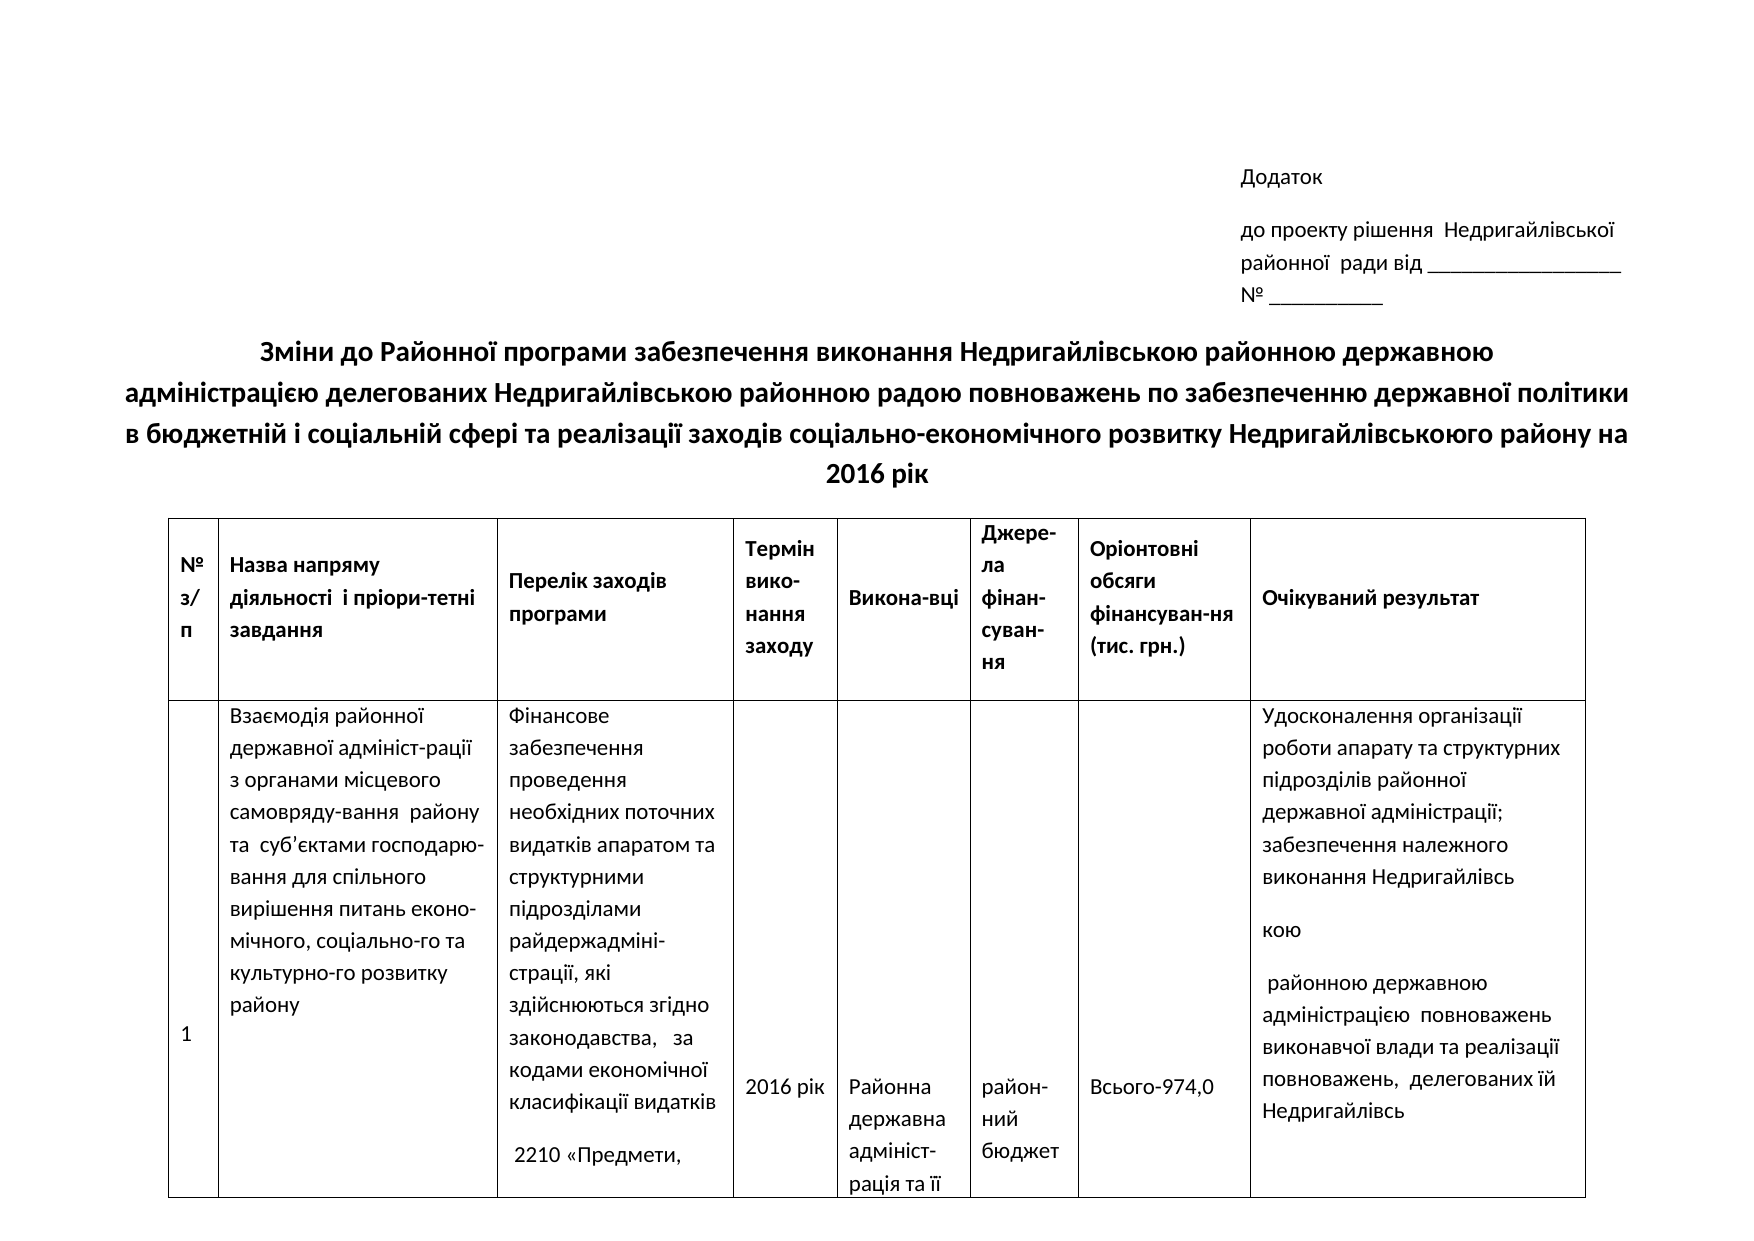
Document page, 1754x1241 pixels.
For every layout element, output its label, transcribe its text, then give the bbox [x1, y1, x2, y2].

table_cell 2016 рік [734, 701, 837, 1197]
table_header Перелік заходів програми [498, 519, 733, 700]
text до проекту рішення Недригайлівської районної ради від _________________ № __________ [1240, 215, 1636, 308]
table_header Очікуваний результат [1251, 519, 1585, 700]
text Додаток [1240, 162, 1636, 190]
table_header Джере-ла фінан-суван-ня [971, 519, 1078, 700]
table_header Викона-вці [838, 519, 970, 700]
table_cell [1251, 701, 1585, 1197]
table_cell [1079, 701, 1250, 1197]
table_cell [838, 701, 970, 1197]
table_cell 1 [169, 701, 218, 1197]
table_header Назва напряму діяльності і пріори-тетні завдання [219, 519, 497, 700]
text Зміни до Районної програми забезпечення виконання Недригайлівською районною державною адміністрацією делегованих Недригайлівською районною радою повноважень по забезпеченню державної політики в бюджетній і соціальній сфері та реалізації заходів соціально-економічного розвитку Недригайлівськоюго району на 2016 рік [118, 333, 1636, 491]
table_header № з/п [169, 519, 218, 700]
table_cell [219, 701, 497, 1197]
table_header Оріонтовні обсяги фінансуван-ня (тис. грн.) [1079, 519, 1250, 700]
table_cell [498, 701, 733, 1197]
table_cell район-ний бюджет [971, 701, 1078, 1197]
table_header Термін вико-нання заходу [734, 519, 837, 700]
